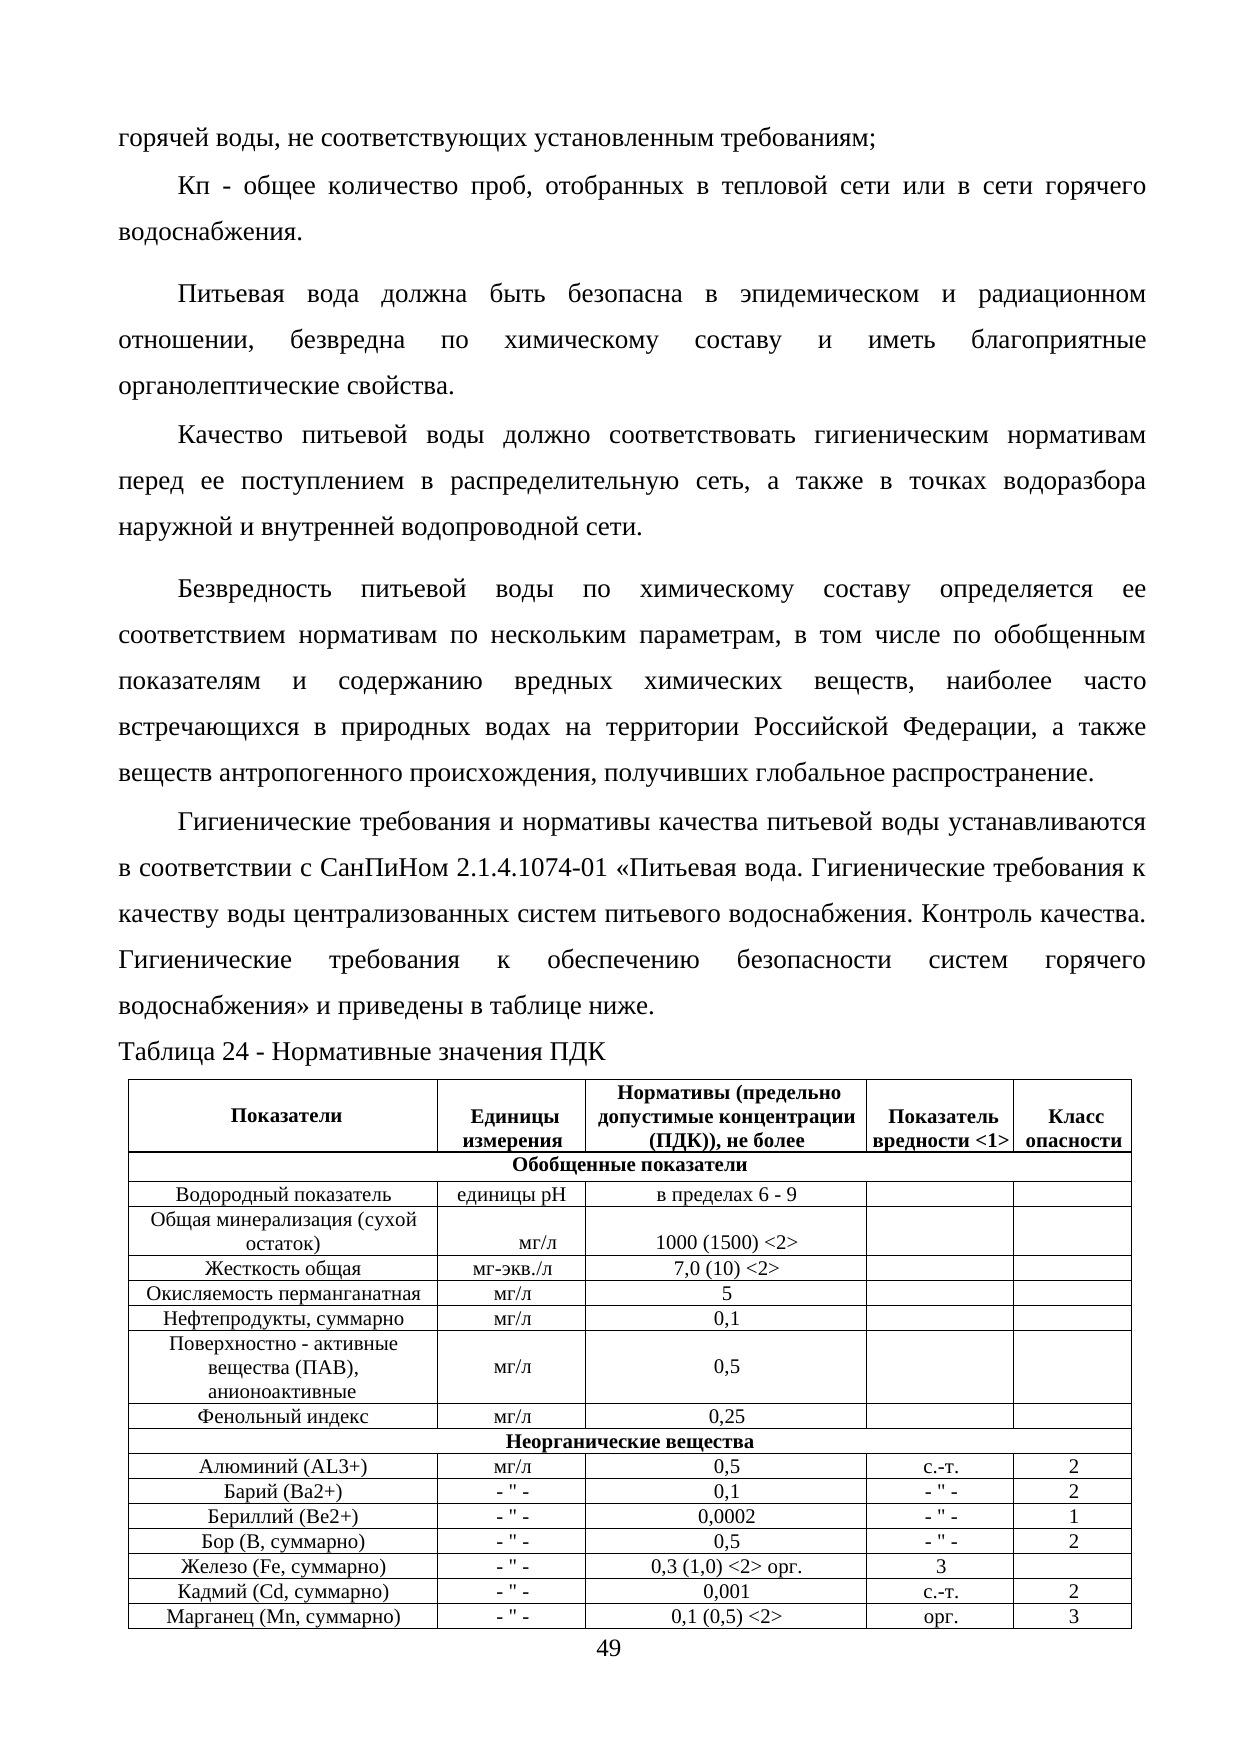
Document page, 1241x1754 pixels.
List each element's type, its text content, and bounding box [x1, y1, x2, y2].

table_cell [1014, 1331, 1131, 1403]
table_cell Кадмий (Cd, суммарно) [129, 1579, 437, 1603]
table_cell [1014, 1182, 1131, 1206]
table_header Показатель вредности <1> [867, 1080, 1013, 1151]
table_cell - " - [867, 1504, 1013, 1528]
table_cell [867, 1281, 1013, 1305]
table_cell Марганец (Mn, суммарно) [129, 1604, 437, 1628]
table_header Единицы измерения [438, 1080, 585, 1151]
table_cell с.-т. [867, 1454, 1013, 1478]
table_cell Барий (Ba2+) [129, 1479, 437, 1503]
table_cell мг/л [438, 1454, 585, 1478]
table_cell 2 [1014, 1454, 1131, 1478]
text Кп - общее количество проб, отобранных в тепловой сети или в сети горячего водоснабжения. [118, 169, 1147, 247]
table_cell 1000 (1500) <2> [586, 1207, 866, 1255]
text Безвредность питьевой воды по химическому составу определяется ее соответствием нормативам по нескольким параметрам, в том числе по обобщенным показателям и содержанию вредных химических веществ, наиболее часто встречающихся в природных водах на территории Российской Федерации, а также веществ антропогенного происхождения, получивших глобальное распространение. [118, 572, 1147, 787]
table_cell 1 [1014, 1504, 1131, 1528]
table_cell 0,25 [586, 1404, 866, 1428]
table_cell - " - [867, 1529, 1013, 1553]
table_cell Жесткость общая [129, 1256, 437, 1280]
table_cell Окисляемость перманганатная [129, 1281, 437, 1305]
table_cell Поверхностно - активные вещества (ПАВ), анионоактивные [129, 1331, 437, 1403]
table_cell Нефтепродукты, суммарно [129, 1306, 437, 1330]
table_cell Водородный показатель [129, 1182, 437, 1206]
table_cell единицы pH [438, 1182, 585, 1206]
table_cell Фенольный индекс [129, 1404, 437, 1428]
table_cell 2 [1014, 1529, 1131, 1553]
table_cell 7,0 (10) <2> [586, 1256, 866, 1280]
table_cell Бериллий (Be2+) [129, 1504, 437, 1528]
table_cell мг-экв./л [438, 1256, 585, 1280]
table_cell Алюминий (AL3+) [129, 1454, 437, 1478]
table_cell 2 [1014, 1579, 1131, 1603]
table_cell [867, 1256, 1013, 1280]
table_cell Обобщенные показатели [129, 1153, 1131, 1181]
table_cell - " - [438, 1504, 585, 1528]
table_cell - " - [438, 1554, 585, 1578]
table_cell 3 [1014, 1604, 1131, 1628]
table_cell мг/л [438, 1207, 585, 1255]
table_cell 0,1 [586, 1306, 866, 1330]
table_cell [1014, 1207, 1131, 1255]
table_cell 2 [1014, 1479, 1131, 1503]
table_cell орг. [867, 1604, 1013, 1628]
text Питьевая вода должна быть безопасна в эпидемическом и радиационном отношении, безвредна по химическому составу и иметь благоприятные органолептические свойства. [118, 277, 1147, 401]
table_header Класс опасности [1014, 1080, 1131, 1151]
table_cell [1014, 1306, 1131, 1330]
table_cell [867, 1207, 1013, 1255]
table_cell Неорганические вещества [129, 1429, 1131, 1453]
table_cell [1014, 1404, 1131, 1428]
text Таблица 24 - Нормативные значения ПДК [118, 1035, 1154, 1066]
table_cell с.-т. [867, 1579, 1013, 1603]
table_cell 0,5 [586, 1529, 866, 1553]
table_cell Общая минерализация (сухой остаток) [129, 1207, 437, 1255]
table_cell - " - [438, 1529, 585, 1553]
table_cell Железо (Fe, суммарно) [129, 1554, 437, 1578]
table_cell 0,1 (0,5) <2> [586, 1604, 866, 1628]
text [118, 121, 1147, 152]
text Гигиенические требования и нормативы качества питьевой воды устанавливаются в соответствии с СанПиНом 2.1.4.1074-01 «Питьевая вода. Гигиенические требования к качеству воды централизованных систем питьевого водоснабжения. Контроль качества. Гигиенические требования к обеспечению безопасности систем горячего водоснабжения» и приведены в таблице ниже. [118, 805, 1147, 1020]
table_cell - " - [438, 1604, 585, 1628]
table_cell [1014, 1256, 1131, 1280]
table_cell 5 [586, 1281, 866, 1305]
table_cell [1014, 1554, 1131, 1578]
table_cell мг/л [438, 1306, 585, 1330]
table_cell [1014, 1281, 1131, 1305]
table_cell [867, 1331, 1013, 1403]
table_cell [867, 1404, 1013, 1428]
table_cell 3 [867, 1554, 1013, 1578]
table_cell [867, 1306, 1013, 1330]
table_cell - " - [438, 1579, 585, 1603]
table_header Показатели [129, 1080, 437, 1151]
table_cell - " - [438, 1479, 585, 1503]
table_cell 0,5 [586, 1454, 866, 1478]
table_cell 0,1 [586, 1479, 866, 1503]
table_cell 0,0002 [586, 1504, 866, 1528]
table_cell в пределах 6 - 9 [586, 1182, 866, 1206]
table_cell - " - [867, 1479, 1013, 1503]
table_cell [867, 1182, 1013, 1206]
table_cell мг/л [438, 1404, 585, 1428]
table_cell 0,3 (1,0) <2> орг. [586, 1554, 866, 1578]
table_cell мг/л [438, 1281, 585, 1305]
table_cell мг/л [438, 1331, 585, 1403]
table_cell 0,5 [586, 1331, 866, 1403]
table_cell 0,001 [586, 1579, 866, 1603]
text Качество питьевой воды должно соответствовать гигиеническим нормативам перед ее поступлением в распределительную сеть, а также в точках водоразбора наружной и внутренней водопроводной сети. [118, 418, 1147, 541]
table_header Нормативы (предельно допустимые концентрации (ПДК)), не более [586, 1080, 866, 1151]
table_cell Бор (B, суммарно) [129, 1529, 437, 1553]
